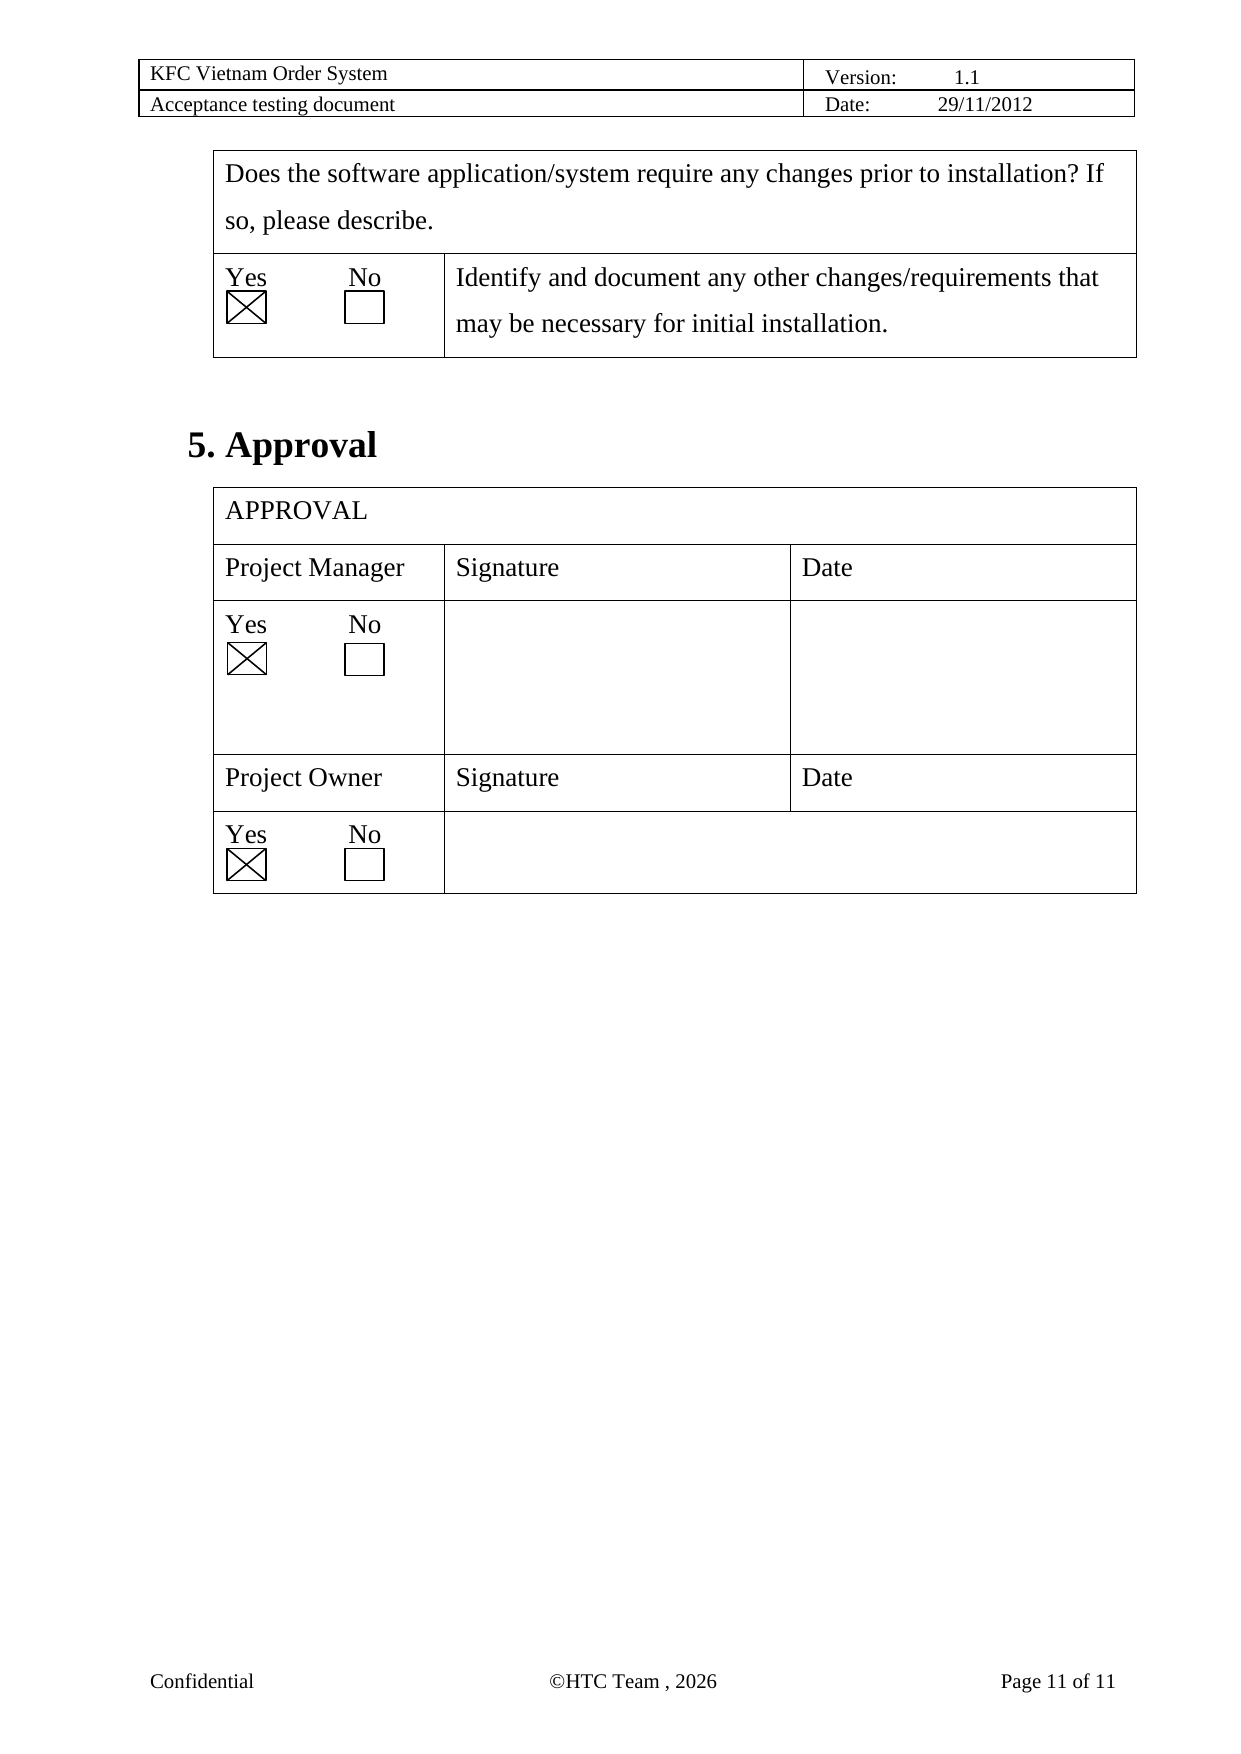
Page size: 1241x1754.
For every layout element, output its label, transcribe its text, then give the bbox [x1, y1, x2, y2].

table_cell Date [791, 755, 1136, 811]
table_cell Date [791, 545, 1136, 600]
list Approval [150, 422, 1133, 466]
table_cell Yes No [214, 601, 444, 754]
table_cell [445, 812, 1136, 893]
table_cell Does the software application/system require any changes prior to installation? If so, please describe. [214, 151, 1136, 253]
table_cell Signature [445, 545, 790, 600]
table_cell Project Owner [214, 755, 444, 811]
table_cell Yes No [214, 254, 444, 357]
table_header APPROVAL [214, 488, 1136, 544]
table_cell Signature [445, 755, 790, 811]
table_cell [445, 601, 790, 754]
table_cell Yes No [214, 812, 444, 893]
table_cell [791, 601, 1136, 754]
table_cell Identify and document any other changes/requirements that may be necessary for initial installation. [445, 254, 1136, 357]
table_cell Project Manager [214, 545, 444, 600]
